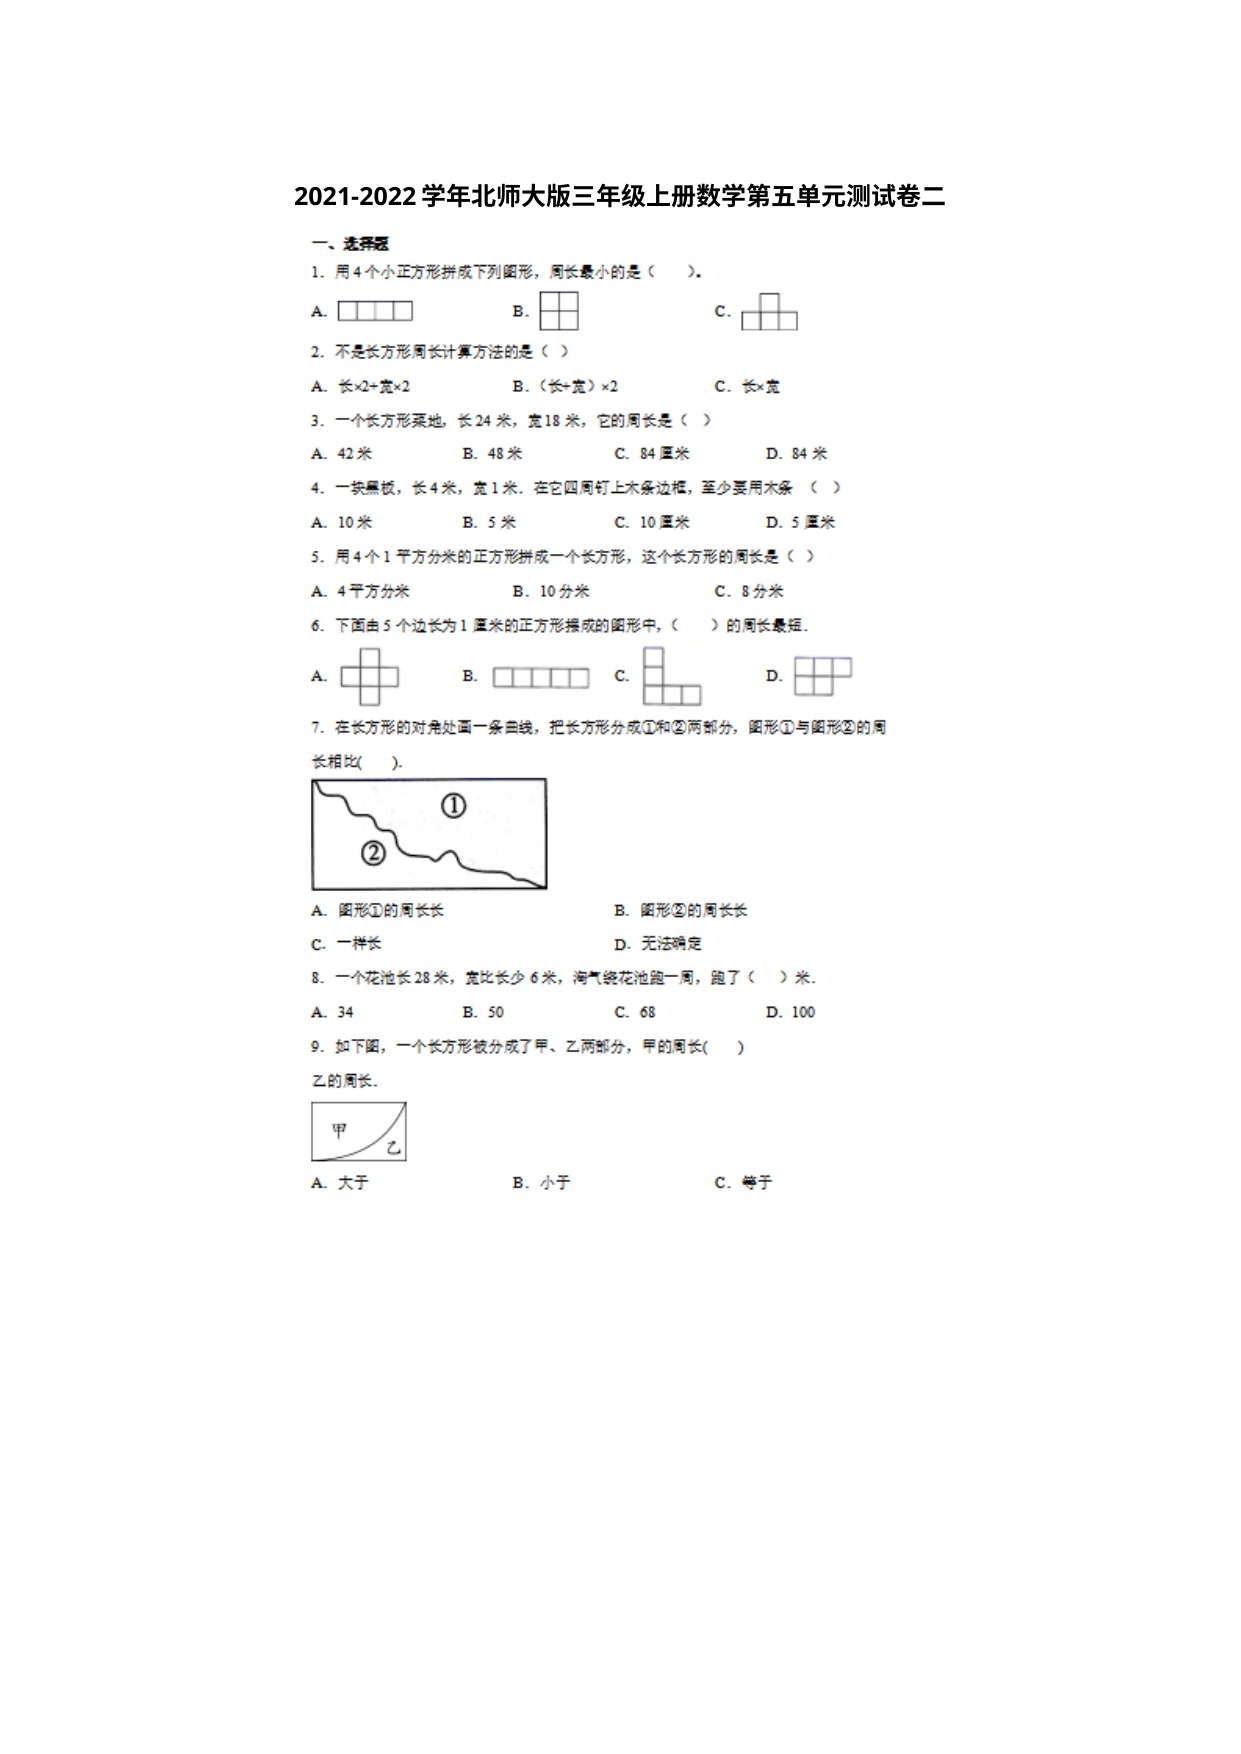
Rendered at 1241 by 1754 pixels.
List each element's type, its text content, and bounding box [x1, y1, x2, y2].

picture [263, 227, 978, 1207]
text 2021-2022学年北师大版三年级上册数学第五单元测试卷二 [187, 162, 1053, 227]
